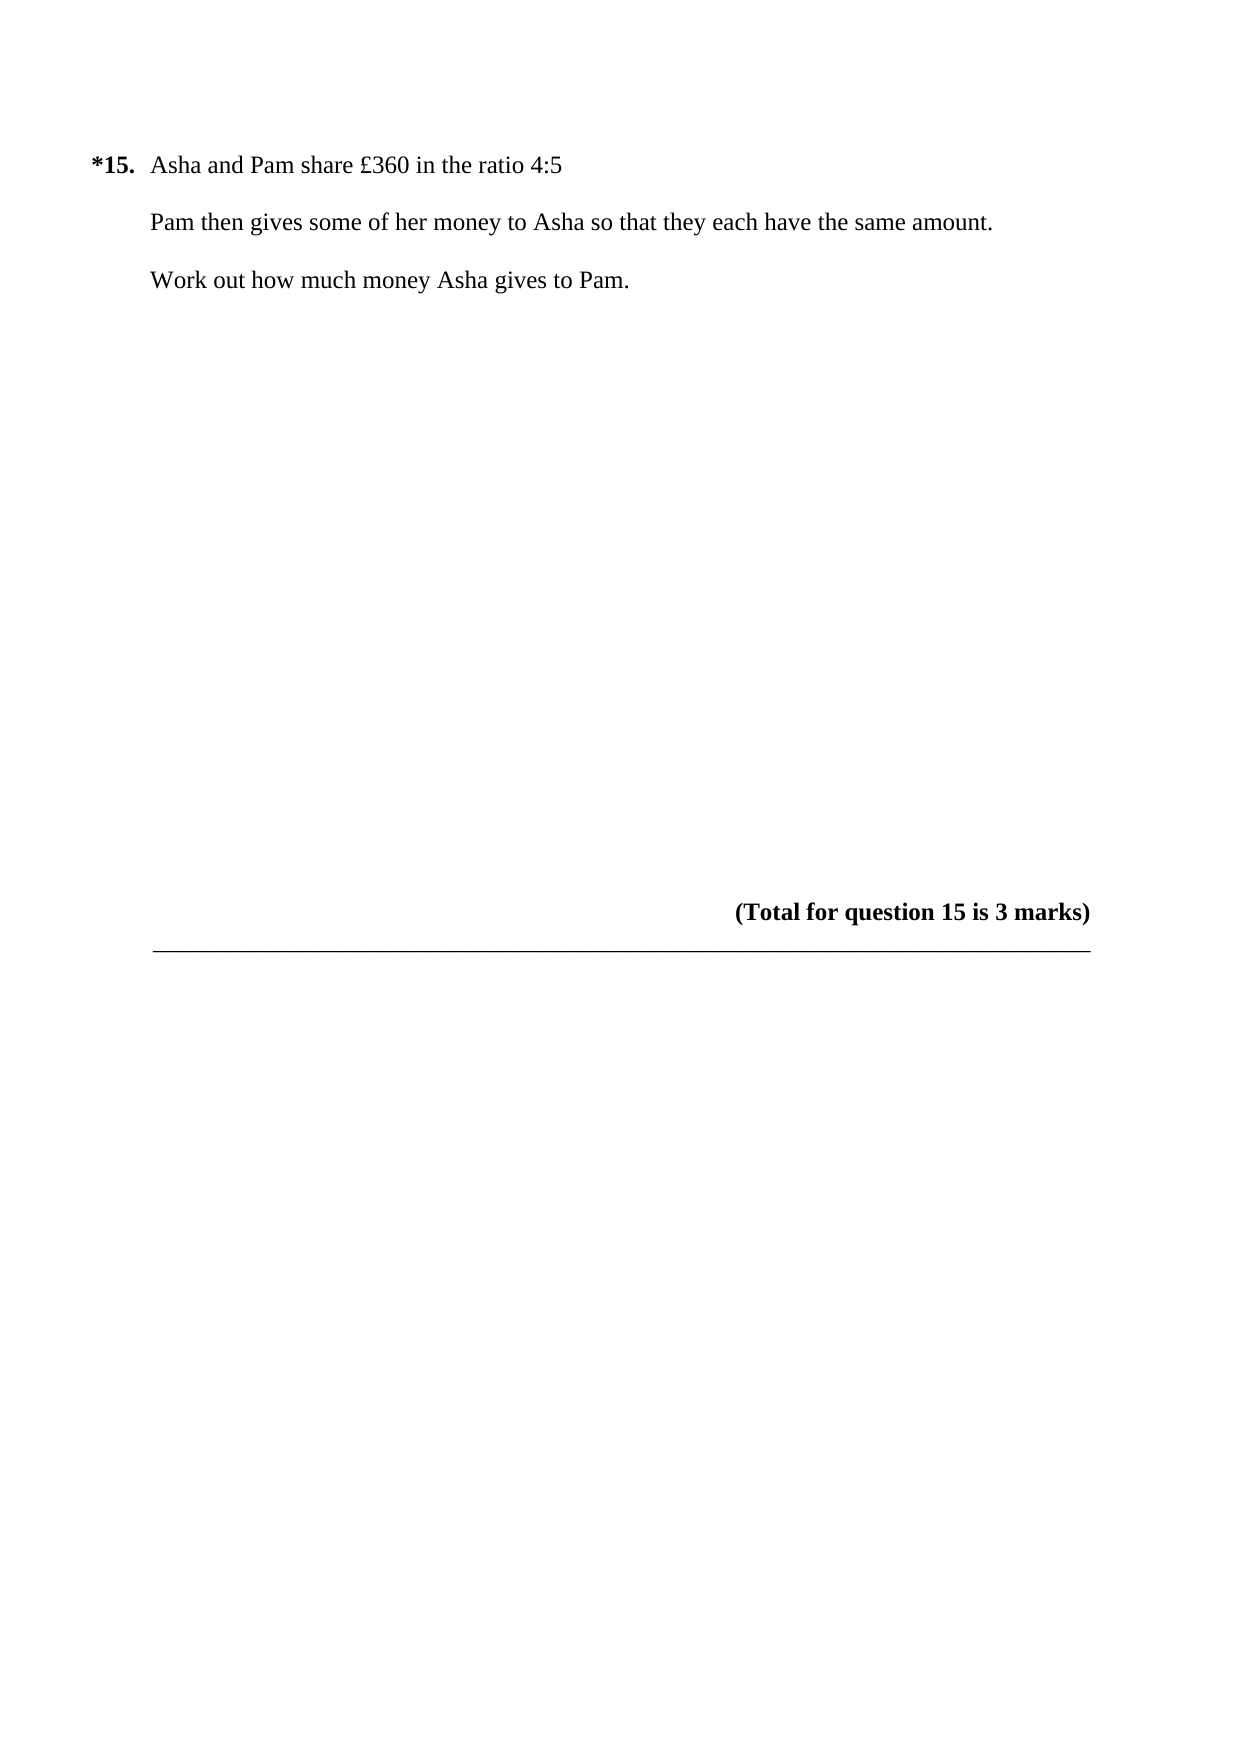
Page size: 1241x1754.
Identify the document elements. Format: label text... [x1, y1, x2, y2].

text Pam then gives some of her money to Asha so that they each have the same amount. [150, 207, 1090, 236]
text (Total for question 15 is 3 marks) [150, 897, 1090, 926]
text Work out how much money Asha gives to Pam. [150, 265, 1090, 294]
text *15. Asha and Pam share £360 in the ratio 4:5 [91, 150, 1090, 179]
text ___________________________________________________________________________ [150, 926, 1090, 955]
